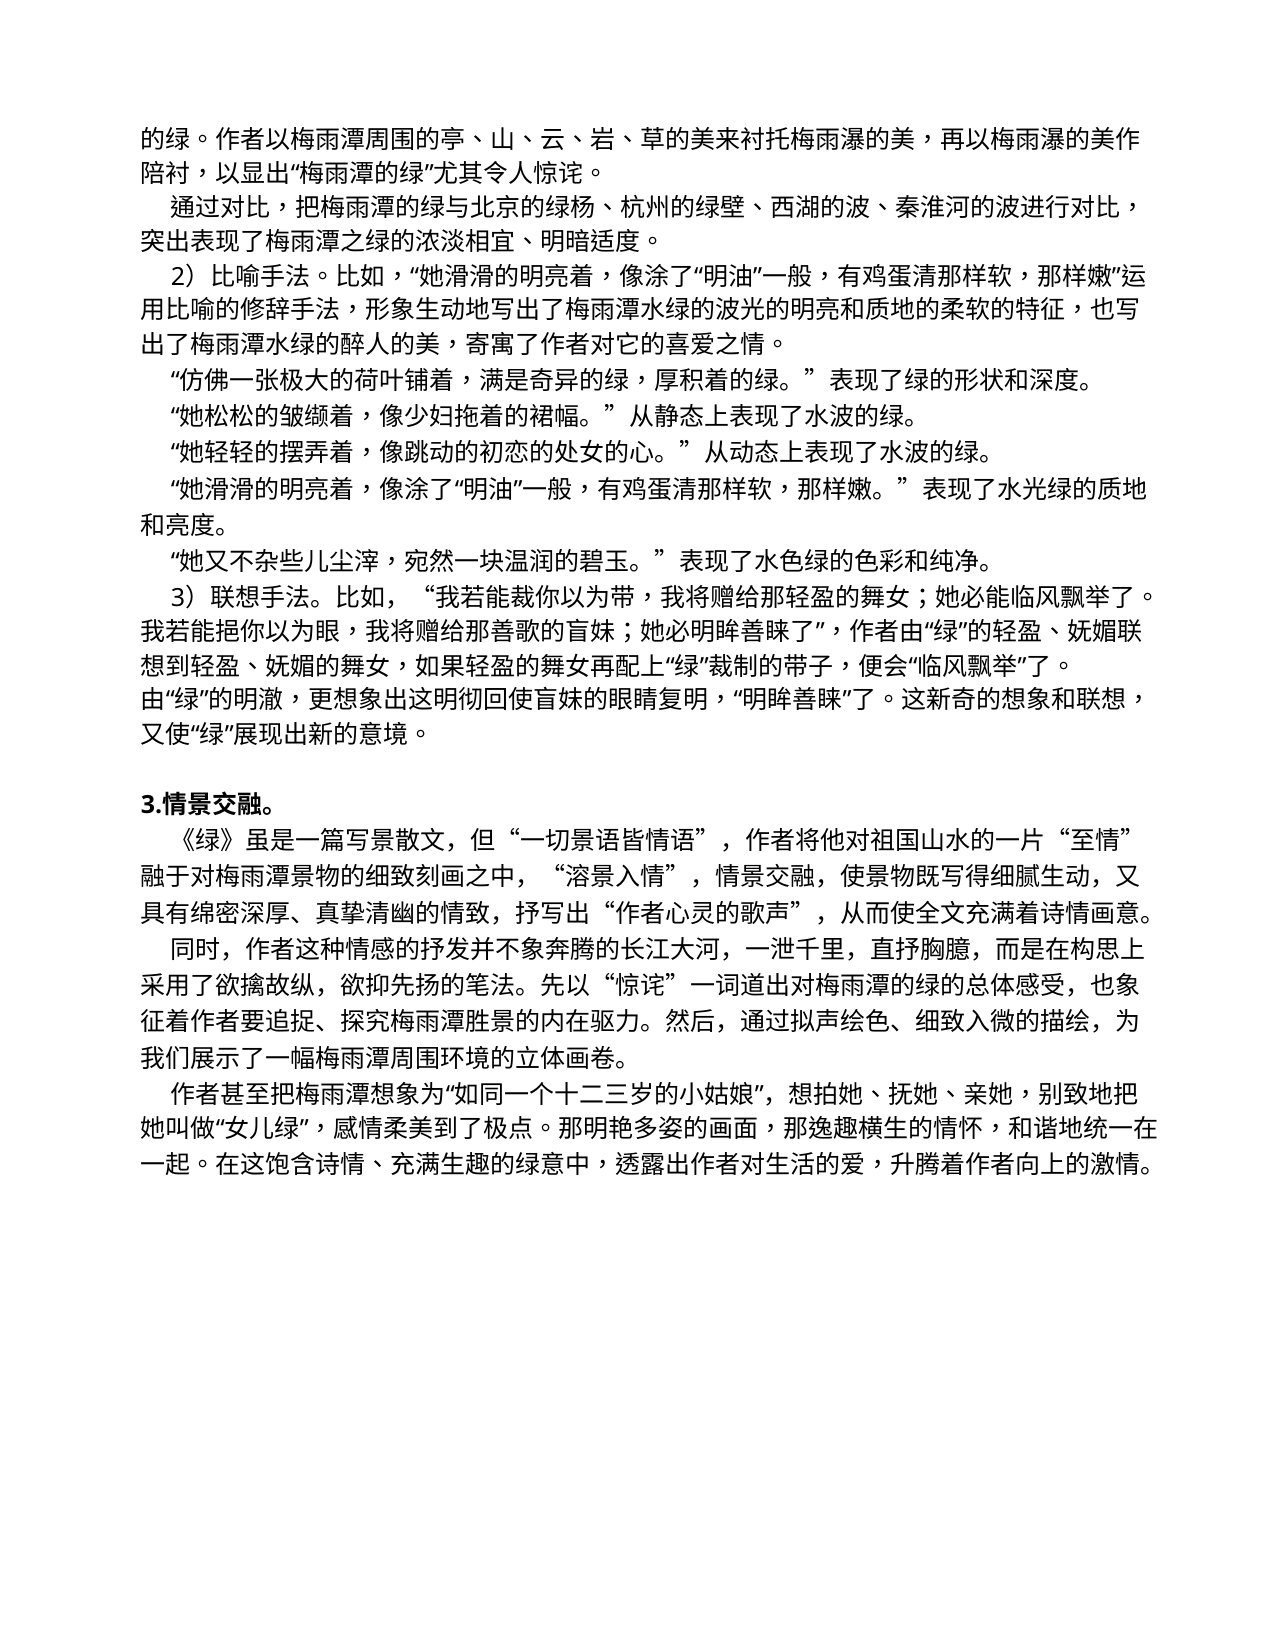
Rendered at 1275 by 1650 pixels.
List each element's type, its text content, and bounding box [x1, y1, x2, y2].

text “仿佛一张极大的荷叶铺着，满是奇异的绿，厚积着的绿。”表现了绿的形状和深度。 [141, 360, 1162, 397]
text 通过对比，把梅雨潭的绿与北京的绿杨、杭州的绿壁、西湖的波、秦淮河的波进行对比，突出表现了梅雨潭之绿的浓淡相宜、明暗适度。 [141, 190, 1162, 258]
text 2）比喻手法。比如，“她滑滑的明亮着，像涂了“明油”一般，有鸡蛋清那样软，那样嫩”运用比喻的修辞手法，形象生动地写出了梅雨潭水绿的波光的明亮和质地的柔软的特征，也写出了梅雨潭水绿的醉人的美，寄寓了作者对它的喜爱之情。 [141, 258, 1162, 360]
text 《绿》虽是一篇写景散文，但“一切景语皆情语”，作者将他对祖国山水的一片“至情”融于对梅雨潭景物的细致刻画之中，“溶景入情”，情景交融，使景物既写得细腻生动，又具有绵密深厚、真挚清幽的情致，抒写出“作者心灵的歌声”，从而使全文充满着诗情画意。 [141, 821, 1162, 929]
text “她又不杂些儿尘滓，宛然一块温润的碧玉。”表现了水色绿的色彩和纯净。 [141, 542, 1162, 578]
text 3）联想手法。比如，“我若能裁你以为带，我将赠给那轻盈的舞女；她必能临风飘举了。我若能挹你以为眼，我将赠给那善歌的盲妹；她必明眸善睐了”，作者由“绿”的轻盈、妩媚联想到轻盈、妩媚的舞女，如果轻盈的舞女再配上“绿”裁制的带子，便会“临风飘举”了。由“绿”的明澈，更想象出这明彻回使盲妹的眼睛复明，“明眸善睐”了。这新奇的想象和联想，又使“绿”展现出新的意境。 [141, 578, 1162, 750]
text “她轻轻的摆弄着，像跳动的初恋的处女的心。”从动态上表现了水波的绿。 [141, 433, 1162, 469]
text 作者甚至把梅雨潭想象为“如同一个十二三岁的小姑娘”，想拍她、抚她、亲她，别致地把她叫做“女儿绿”，感情柔美到了极点。那明艳多姿的画面，那逸趣横生的情怀，和谐地统一在一起。在这饱含诗情、充满生趣的绿意中，透露出作者对生活的爱，升腾着作者向上的激情。 [141, 1074, 1162, 1181]
text 3.情景交融。 [141, 784, 1162, 821]
text “她滑滑的明亮着，像涂了“明油”一般，有鸡蛋清那样软，那样嫩。”表现了水光绿的质地和亮度。 [141, 469, 1162, 542]
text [141, 122, 1162, 190]
text “她松松的皱缬着，像少妇拖着的裙幅。”从静态上表现了水波的绿。 [141, 397, 1162, 433]
text 同时，作者这种情感的抒发并不象奔腾的长江大河，一泄千里，直抒胸臆，而是在构思上采用了欲擒故纵，欲抑先扬的笔法。先以“惊诧”一词道出对梅雨潭的绿的总体感受，也象征着作者要追捉、探究梅雨潭胜景的内在驱力。然后，通过拟声绘色、细致入微的描绘，为我们展示了一幅梅雨潭周围环境的立体画卷。 [141, 929, 1162, 1074]
